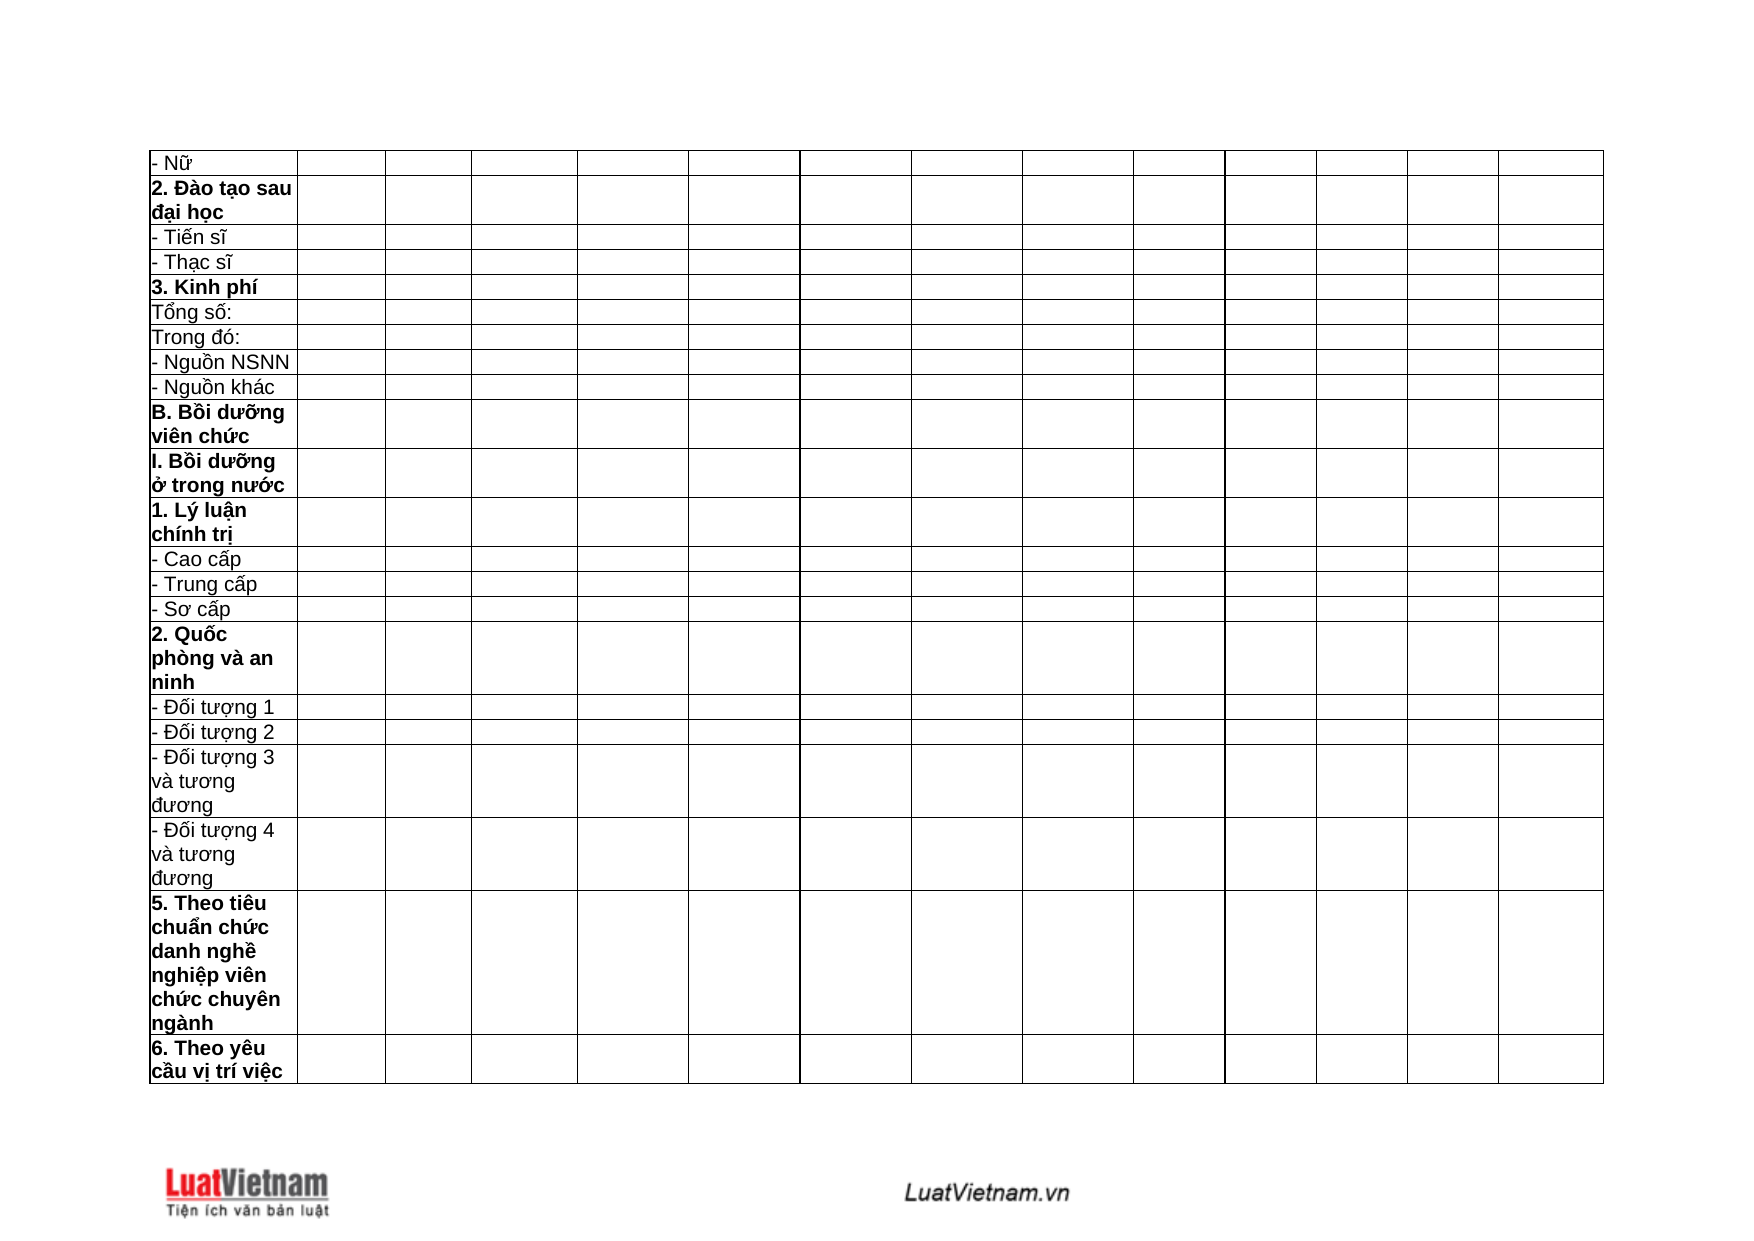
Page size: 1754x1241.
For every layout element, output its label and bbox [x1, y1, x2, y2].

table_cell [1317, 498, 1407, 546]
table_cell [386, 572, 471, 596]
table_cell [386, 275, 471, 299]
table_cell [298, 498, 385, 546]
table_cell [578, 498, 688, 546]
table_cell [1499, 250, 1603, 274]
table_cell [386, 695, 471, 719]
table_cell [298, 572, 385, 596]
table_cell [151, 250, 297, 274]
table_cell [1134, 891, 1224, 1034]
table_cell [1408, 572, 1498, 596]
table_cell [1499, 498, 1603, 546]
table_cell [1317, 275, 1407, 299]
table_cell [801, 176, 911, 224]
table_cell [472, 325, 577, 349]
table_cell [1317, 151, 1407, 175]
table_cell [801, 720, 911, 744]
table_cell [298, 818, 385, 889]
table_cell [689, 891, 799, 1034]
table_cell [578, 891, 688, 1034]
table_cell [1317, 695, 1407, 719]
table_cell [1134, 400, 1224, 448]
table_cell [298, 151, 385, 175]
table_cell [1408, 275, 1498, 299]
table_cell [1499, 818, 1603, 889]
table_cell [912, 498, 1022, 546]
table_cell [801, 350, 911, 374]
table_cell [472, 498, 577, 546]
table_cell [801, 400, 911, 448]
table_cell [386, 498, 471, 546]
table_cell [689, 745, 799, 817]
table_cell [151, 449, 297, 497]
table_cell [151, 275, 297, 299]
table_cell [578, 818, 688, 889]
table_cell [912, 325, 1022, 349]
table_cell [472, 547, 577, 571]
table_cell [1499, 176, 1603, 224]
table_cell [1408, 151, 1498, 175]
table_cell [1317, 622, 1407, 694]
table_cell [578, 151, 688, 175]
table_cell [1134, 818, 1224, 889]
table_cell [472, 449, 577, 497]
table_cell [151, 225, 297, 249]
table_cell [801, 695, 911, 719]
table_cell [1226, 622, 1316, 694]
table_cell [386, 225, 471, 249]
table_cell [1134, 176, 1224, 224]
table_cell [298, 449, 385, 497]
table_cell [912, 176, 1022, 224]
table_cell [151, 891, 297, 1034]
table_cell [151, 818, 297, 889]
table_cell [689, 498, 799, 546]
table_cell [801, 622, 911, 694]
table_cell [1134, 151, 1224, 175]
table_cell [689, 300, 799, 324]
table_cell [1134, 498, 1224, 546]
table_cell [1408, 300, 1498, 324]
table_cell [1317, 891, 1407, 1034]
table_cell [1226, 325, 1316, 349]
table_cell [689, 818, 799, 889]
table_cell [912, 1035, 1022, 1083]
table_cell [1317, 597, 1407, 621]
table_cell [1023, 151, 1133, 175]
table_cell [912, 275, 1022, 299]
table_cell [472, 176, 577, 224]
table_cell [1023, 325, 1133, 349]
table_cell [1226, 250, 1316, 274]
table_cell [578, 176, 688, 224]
picture [150, 1146, 1089, 1241]
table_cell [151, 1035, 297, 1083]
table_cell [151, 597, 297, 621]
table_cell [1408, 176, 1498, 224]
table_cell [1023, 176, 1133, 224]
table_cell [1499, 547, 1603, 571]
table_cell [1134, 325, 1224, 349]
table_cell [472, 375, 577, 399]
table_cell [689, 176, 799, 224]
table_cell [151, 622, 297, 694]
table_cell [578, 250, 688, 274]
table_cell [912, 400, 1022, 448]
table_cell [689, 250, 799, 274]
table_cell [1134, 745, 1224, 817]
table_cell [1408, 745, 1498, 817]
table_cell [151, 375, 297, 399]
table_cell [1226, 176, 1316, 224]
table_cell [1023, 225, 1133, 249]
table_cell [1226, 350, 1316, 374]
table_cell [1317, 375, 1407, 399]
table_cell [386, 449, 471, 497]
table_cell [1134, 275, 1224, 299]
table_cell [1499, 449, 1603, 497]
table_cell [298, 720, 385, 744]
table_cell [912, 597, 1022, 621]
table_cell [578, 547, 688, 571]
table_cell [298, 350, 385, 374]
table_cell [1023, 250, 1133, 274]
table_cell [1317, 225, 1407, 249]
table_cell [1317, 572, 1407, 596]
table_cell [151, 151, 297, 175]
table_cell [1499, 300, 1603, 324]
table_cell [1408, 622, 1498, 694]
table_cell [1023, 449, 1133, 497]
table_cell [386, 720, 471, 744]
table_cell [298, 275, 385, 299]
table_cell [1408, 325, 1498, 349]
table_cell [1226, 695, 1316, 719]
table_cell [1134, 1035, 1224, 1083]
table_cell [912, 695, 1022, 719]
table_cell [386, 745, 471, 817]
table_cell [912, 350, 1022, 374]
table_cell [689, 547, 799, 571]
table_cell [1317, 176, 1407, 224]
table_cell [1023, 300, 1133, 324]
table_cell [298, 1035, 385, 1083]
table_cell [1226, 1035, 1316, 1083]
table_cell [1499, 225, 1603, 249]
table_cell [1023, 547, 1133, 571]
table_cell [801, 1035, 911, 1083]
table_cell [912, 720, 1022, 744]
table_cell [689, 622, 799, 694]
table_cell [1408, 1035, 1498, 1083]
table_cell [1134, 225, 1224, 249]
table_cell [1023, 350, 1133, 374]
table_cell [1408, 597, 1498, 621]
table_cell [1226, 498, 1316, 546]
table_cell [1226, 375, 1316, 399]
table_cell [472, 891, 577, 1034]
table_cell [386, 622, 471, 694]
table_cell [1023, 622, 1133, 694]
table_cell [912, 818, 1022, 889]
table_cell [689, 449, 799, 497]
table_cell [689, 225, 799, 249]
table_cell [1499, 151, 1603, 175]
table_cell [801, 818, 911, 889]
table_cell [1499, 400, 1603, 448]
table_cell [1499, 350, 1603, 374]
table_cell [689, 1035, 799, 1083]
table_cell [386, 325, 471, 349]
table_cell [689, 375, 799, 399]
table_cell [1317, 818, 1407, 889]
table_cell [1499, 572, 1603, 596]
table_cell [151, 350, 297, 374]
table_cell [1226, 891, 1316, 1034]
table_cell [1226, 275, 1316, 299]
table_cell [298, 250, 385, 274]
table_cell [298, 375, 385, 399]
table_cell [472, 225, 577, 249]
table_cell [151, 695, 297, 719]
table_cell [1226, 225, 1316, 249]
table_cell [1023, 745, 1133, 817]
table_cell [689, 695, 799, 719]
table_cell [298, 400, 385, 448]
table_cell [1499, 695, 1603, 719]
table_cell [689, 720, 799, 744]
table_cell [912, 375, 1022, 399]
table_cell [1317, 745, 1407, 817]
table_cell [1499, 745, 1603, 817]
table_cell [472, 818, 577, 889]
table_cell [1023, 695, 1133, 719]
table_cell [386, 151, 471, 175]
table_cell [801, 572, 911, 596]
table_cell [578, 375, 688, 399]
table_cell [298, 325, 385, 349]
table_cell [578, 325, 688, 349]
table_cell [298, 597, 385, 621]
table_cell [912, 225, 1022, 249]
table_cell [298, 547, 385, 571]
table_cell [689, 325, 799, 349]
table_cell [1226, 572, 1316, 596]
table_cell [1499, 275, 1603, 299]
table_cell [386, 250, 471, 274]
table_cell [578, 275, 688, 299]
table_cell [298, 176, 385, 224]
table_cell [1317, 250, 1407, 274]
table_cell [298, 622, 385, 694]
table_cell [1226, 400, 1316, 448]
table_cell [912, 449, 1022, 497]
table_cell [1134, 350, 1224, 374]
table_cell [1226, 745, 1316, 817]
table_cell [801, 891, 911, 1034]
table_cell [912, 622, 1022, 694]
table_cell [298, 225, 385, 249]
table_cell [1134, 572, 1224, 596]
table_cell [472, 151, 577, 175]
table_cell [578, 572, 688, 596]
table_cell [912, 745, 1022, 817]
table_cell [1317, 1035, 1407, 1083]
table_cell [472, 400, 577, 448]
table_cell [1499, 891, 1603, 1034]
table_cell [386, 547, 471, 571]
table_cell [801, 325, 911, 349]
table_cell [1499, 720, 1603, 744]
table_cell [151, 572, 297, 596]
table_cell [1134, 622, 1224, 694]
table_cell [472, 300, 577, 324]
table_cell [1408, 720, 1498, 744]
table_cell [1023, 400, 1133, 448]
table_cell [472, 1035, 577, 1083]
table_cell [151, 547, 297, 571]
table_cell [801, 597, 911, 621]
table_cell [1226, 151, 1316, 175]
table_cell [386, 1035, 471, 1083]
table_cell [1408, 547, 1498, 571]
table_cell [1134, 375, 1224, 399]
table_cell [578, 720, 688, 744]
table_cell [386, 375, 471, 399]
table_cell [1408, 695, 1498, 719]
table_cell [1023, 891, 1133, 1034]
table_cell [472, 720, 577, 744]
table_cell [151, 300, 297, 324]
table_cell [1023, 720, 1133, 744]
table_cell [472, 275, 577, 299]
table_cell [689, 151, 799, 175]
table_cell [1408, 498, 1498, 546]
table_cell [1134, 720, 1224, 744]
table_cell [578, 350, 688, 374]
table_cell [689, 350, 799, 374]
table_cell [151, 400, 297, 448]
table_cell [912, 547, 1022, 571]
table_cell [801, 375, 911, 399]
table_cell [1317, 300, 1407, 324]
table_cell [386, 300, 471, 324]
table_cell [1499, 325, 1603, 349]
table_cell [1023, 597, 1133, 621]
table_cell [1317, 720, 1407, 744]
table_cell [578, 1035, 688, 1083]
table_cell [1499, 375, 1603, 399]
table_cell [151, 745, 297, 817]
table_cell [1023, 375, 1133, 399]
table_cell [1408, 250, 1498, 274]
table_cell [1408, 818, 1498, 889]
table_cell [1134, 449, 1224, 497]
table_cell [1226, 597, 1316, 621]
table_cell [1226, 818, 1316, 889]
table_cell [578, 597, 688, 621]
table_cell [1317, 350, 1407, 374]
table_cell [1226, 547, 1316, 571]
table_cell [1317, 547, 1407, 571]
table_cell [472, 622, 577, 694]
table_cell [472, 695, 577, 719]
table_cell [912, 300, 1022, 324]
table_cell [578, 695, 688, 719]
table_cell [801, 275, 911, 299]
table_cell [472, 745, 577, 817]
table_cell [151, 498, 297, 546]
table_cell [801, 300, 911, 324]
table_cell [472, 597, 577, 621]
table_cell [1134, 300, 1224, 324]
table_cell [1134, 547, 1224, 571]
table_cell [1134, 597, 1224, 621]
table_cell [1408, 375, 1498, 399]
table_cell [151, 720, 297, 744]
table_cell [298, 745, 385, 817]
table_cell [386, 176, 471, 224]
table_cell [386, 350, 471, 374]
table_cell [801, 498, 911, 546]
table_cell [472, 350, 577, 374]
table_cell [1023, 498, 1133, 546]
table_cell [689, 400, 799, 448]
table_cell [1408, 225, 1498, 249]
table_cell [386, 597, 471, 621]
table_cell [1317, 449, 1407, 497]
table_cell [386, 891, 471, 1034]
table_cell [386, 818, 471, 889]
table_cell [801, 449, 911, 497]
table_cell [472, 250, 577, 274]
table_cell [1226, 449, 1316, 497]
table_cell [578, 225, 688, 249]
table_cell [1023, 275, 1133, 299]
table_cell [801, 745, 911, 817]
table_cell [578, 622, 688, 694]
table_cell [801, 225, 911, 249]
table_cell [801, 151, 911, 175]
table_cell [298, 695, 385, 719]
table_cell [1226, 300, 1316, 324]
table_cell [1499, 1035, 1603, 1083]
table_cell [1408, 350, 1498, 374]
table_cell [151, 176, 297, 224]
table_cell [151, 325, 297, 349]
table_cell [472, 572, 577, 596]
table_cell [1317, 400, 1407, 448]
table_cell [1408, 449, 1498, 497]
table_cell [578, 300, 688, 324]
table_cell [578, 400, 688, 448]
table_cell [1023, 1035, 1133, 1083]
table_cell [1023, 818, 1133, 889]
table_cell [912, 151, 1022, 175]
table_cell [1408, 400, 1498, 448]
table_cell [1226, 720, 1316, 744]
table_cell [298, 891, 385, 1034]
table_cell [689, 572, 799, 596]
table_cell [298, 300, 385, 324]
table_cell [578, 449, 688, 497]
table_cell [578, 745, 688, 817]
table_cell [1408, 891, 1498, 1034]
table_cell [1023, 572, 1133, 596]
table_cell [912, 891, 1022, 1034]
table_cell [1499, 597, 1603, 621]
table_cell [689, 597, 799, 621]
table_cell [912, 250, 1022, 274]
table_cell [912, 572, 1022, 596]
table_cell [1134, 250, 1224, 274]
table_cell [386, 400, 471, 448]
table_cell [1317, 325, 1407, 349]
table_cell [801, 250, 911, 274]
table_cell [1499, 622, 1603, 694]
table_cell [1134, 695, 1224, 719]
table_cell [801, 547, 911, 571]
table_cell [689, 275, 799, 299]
